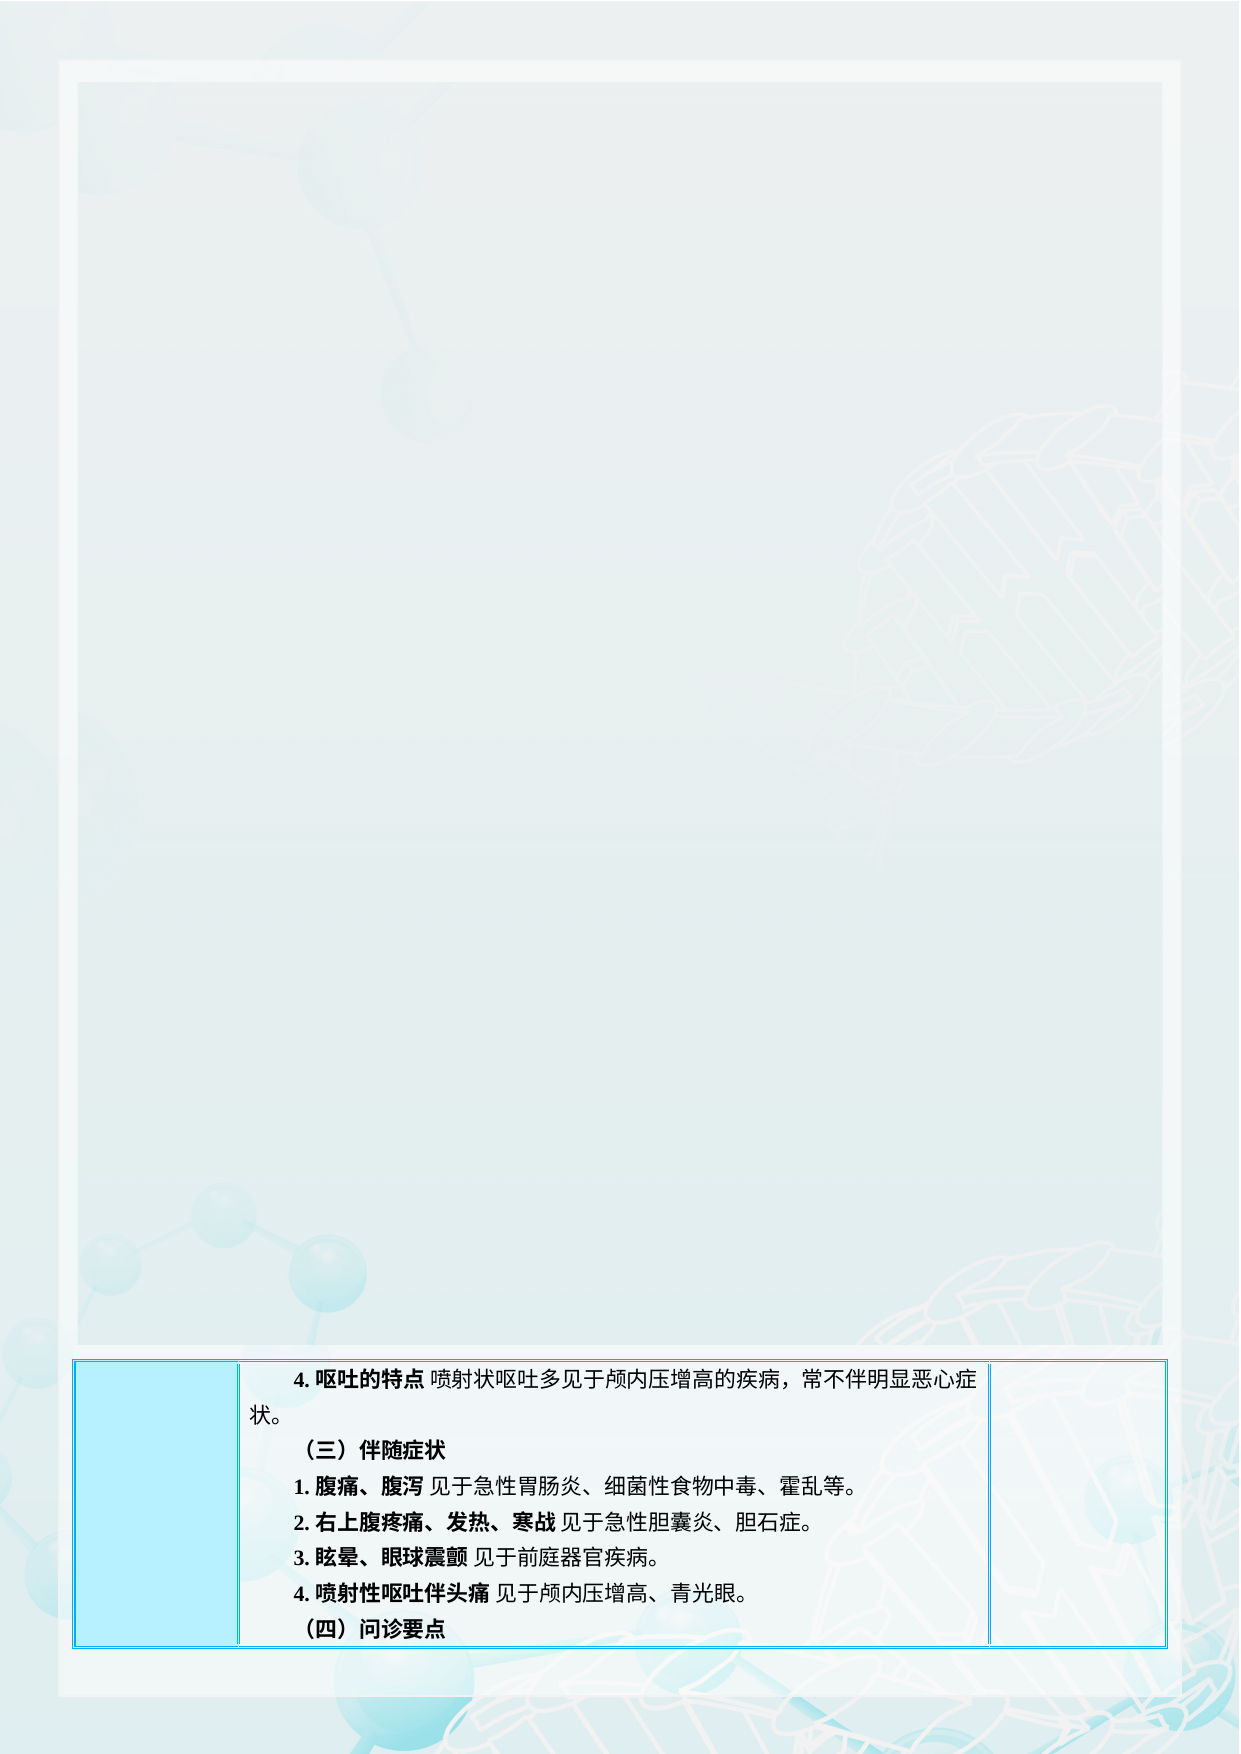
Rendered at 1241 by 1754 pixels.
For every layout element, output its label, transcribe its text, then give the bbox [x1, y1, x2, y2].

table_cell 通过教师讲解，了解常见症状的基本理论知识。 [990, 1362, 1165, 1646]
picture [0, 1, 1240, 1754]
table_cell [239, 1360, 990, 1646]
table_cell 知识讲解 （40min） [76, 1360, 239, 1646]
